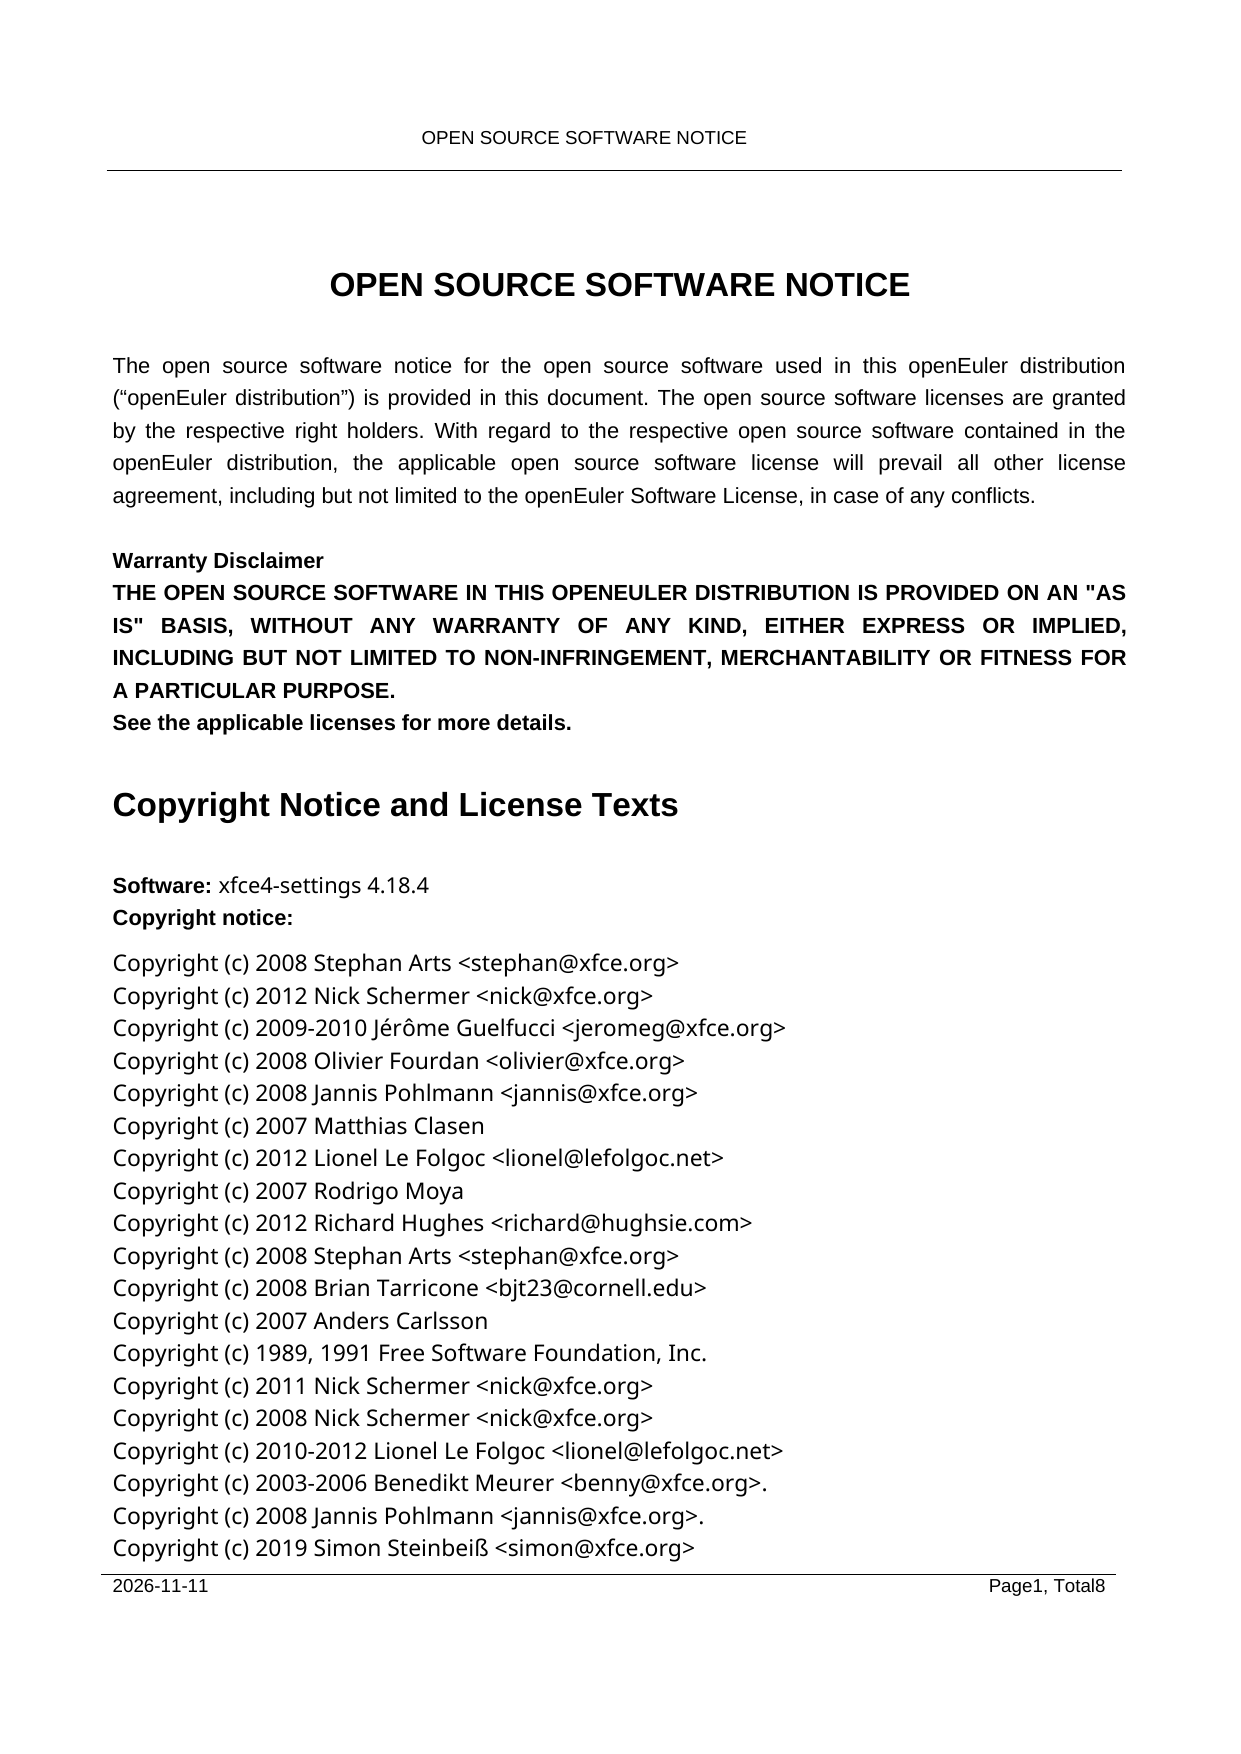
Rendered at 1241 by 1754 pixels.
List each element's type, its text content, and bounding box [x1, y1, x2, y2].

title Software: xfce4-settings 4.18.4 [112, 869, 1128, 901]
text OPEN SOURCE SOFTWARE NOTICE [112, 251, 1128, 316]
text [112, 947, 1128, 1564]
text Copyright notice: [112, 901, 1128, 934]
text THE OPEN SOURCE SOFTWARE IN THIS OPENEULER DISTRIBUTION IS PROVIDED ON AN "AS IS" BASIS, WITHOUT ANY WARRANTY OF ANY KIND, EITHER EXPRESS OR IMPLIED, INCLUDING BUT NOT LIMITED TO NON-INFRINGEMENT, MERCHANTABILITY OR FITNESS FOR A PARTICULAR PURPOSE. See the applicable licenses for more details. [112, 576, 1128, 739]
text Copyright Notice and License Texts [112, 771, 1128, 836]
text Warranty Disclaimer [112, 544, 1128, 576]
text The open source software notice for the open source software used in this openEuler distribution (“openEuler distribution”) is provided in this document. The open source software licenses are granted by the respective right holders. With regard to the respective open source software contained in the openEuler distribution, the applicable open source software license will prevail all other license agreement, including but not limited to the openEuler Software License, in case of any conflicts. [112, 349, 1128, 511]
